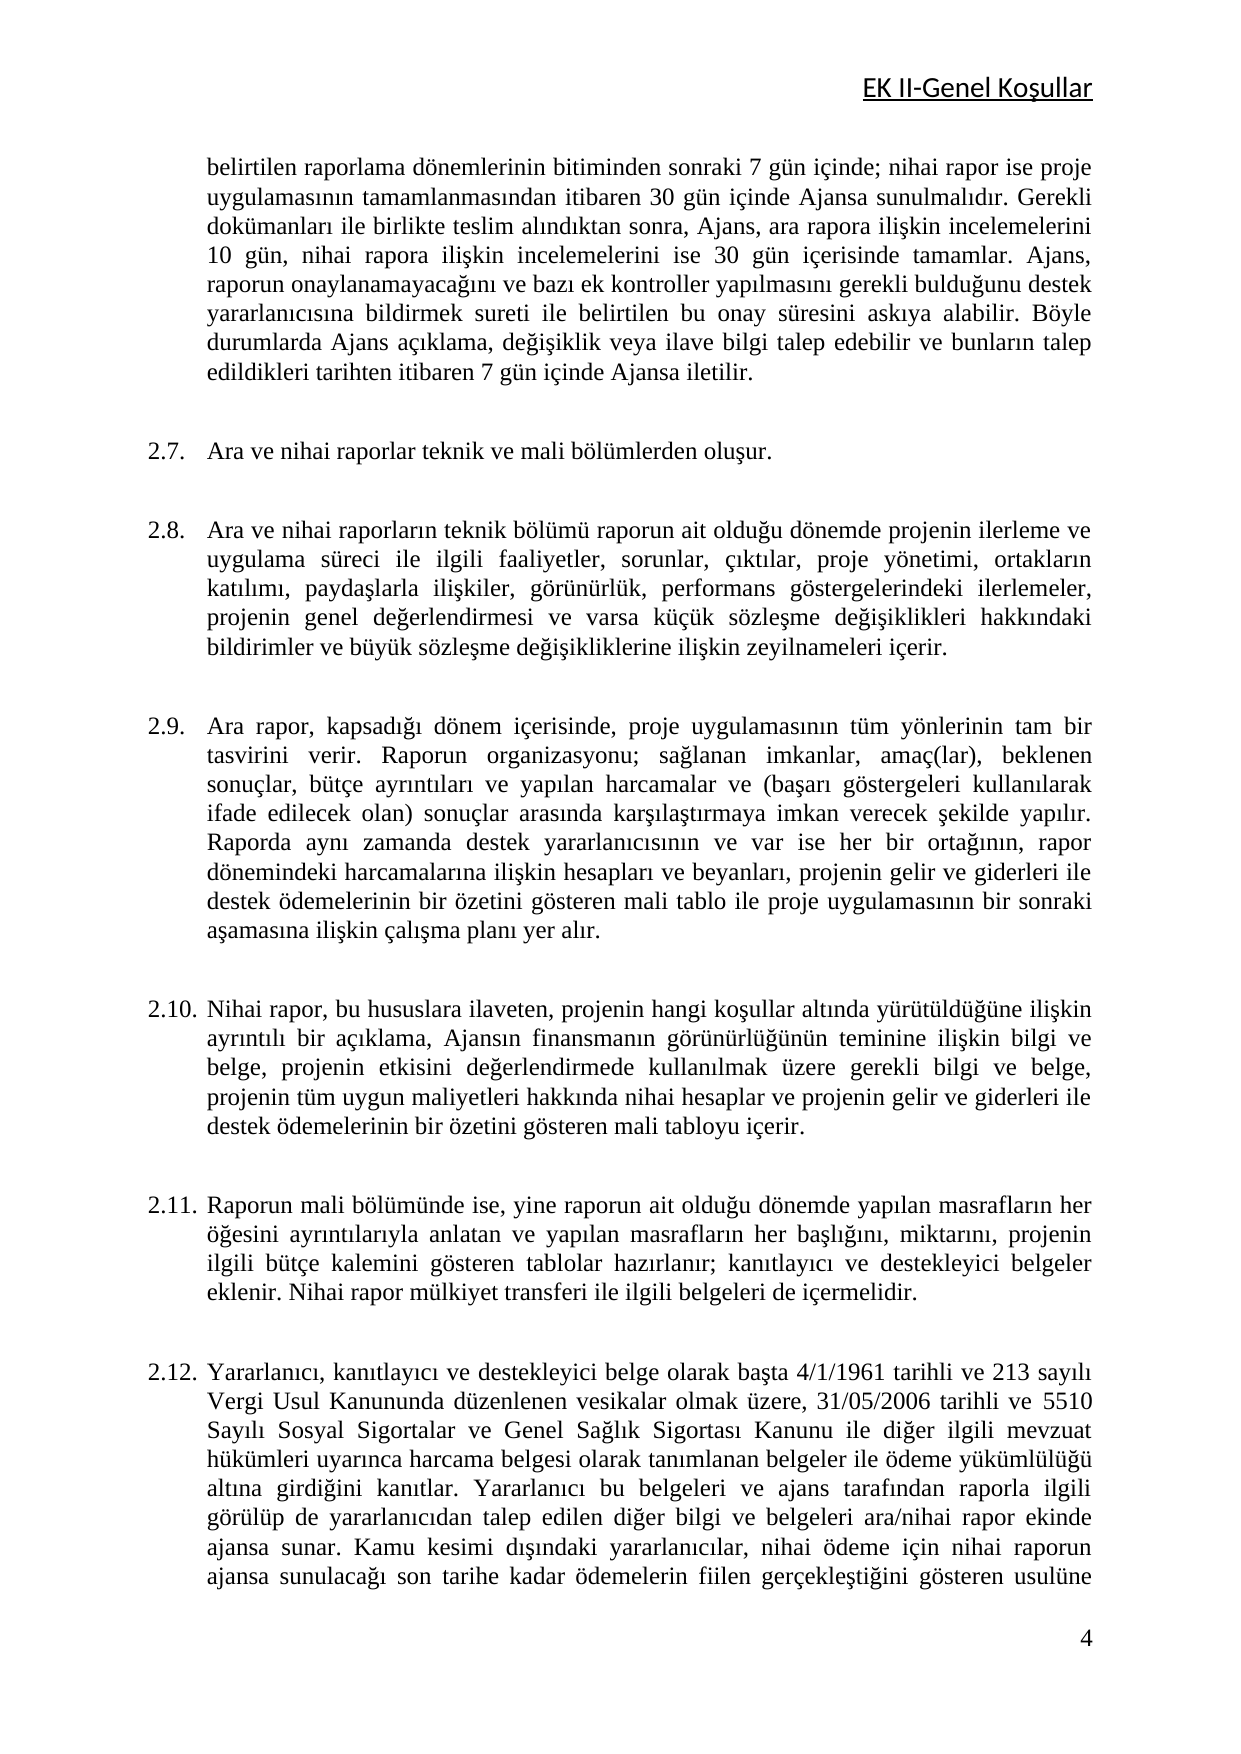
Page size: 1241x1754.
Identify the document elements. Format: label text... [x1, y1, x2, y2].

list Raporun mali bölümünde ise, yine raporun ait olduğu dönemde yapılan masrafların her öğesini ayrıntılarıyla anlatan ve yapılan masrafların her başlığını, miktarını, projenin ilgili bütçe kalemini gösteren tablolar hazırlanır; kanıtlayıcı ve destekleyici belgeler eklenir. Nihai rapor mülkiyet transferi ile ilgili belgeleri de içermelidir. [148, 1190, 1093, 1307]
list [148, 1357, 1093, 1590]
list Nihai rapor, bu hususlara ilaveten, projenin hangi koşullar altında yürütüldüğüne ilişkin ayrıntılı bir açıklama, Ajansın finansmanın görünürlüğünün teminine ilişkin bilgi ve belge, projenin etkisini değerlendirmede kullanılmak üzere gerekli bilgi ve belge, projenin tüm uygun maliyetleri hakkında nihai hesaplar ve projenin gelir ve giderleri ile destek ödemelerinin bir özetini gösteren mali tabloyu içerir. [148, 994, 1093, 1140]
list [148, 152, 1093, 386]
list Ara ve nihai raporlar teknik ve mali bölümlerden oluşur. [148, 436, 1093, 465]
list Ara ve nihai raporların teknik bölümü raporun ait olduğu dönemde projenin ilerleme ve uygulama süreci ile ilgili faaliyetler, sorunlar, çıktılar, proje yönetimi, ortakların katılımı, paydaşlarla ilişkiler, görünürlük, performans göstergelerindeki ilerlemeler, projenin genel değerlendirmesi ve varsa küçük sözleşme değişiklikleri hakkındaki bildirimler ve büyük sözleşme değişikliklerine ilişkin zeyilnameleri içerir. [148, 515, 1093, 661]
list Ara rapor, kapsadığı dönem içerisinde, proje uygulamasının tüm yönlerinin tam bir tasvirini verir. Raporun organizasyonu; sağlanan imkanlar, amaç(lar), beklenen sonuçlar, bütçe ayrıntıları ve yapılan harcamalar ve (başarı göstergeleri kullanılarak ifade edilecek olan) sonuçlar arasında karşılaştırmaya imkan verecek şekilde yapılır. Raporda aynı zamanda destek yararlanıcısının ve var ise her bir ortağının, rapor dönemindeki harcamalarına ilişkin hesapları ve beyanları, projenin gelir ve giderleri ile destek ödemelerinin bir özetini gösteren mali tablo ile proje uygulamasının bir sonraki aşamasına ilişkin çalışma planı yer alır. [148, 711, 1093, 944]
